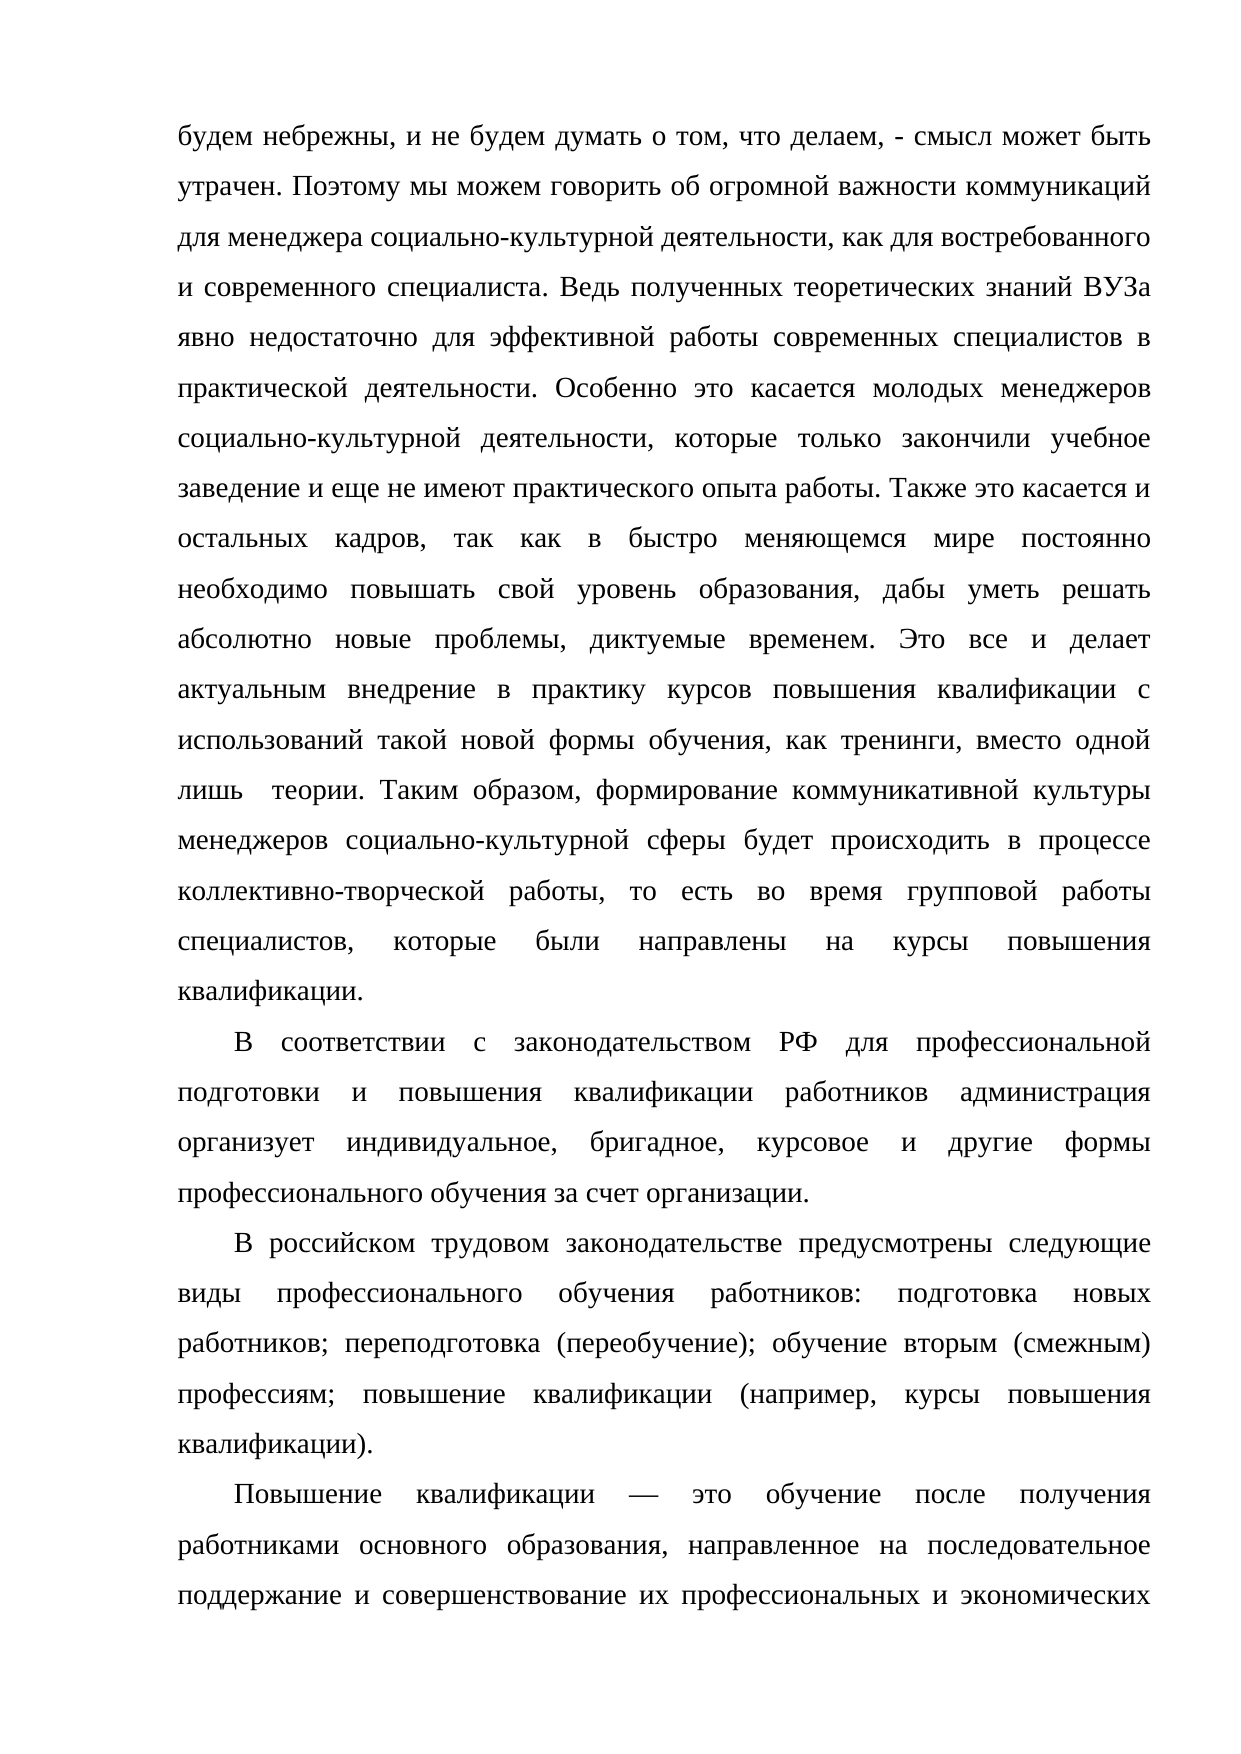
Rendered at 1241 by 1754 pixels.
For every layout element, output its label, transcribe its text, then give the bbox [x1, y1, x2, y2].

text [177, 118, 1152, 1007]
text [177, 1477, 1152, 1611]
text В соответствии с законодательством РФ для профессиональной подготовки и повышения квалификации работников администрация организует индивидуальное, бригадное, курсовое и другие формы профессионального обучения за счет организации. [177, 1024, 1152, 1208]
text В российском трудовом законодательстве предусмотрены следующие виды профессионального обучения работников: подготовка новых работников; переподготовка (переобучение); обучение вторым (смежным) профессиям; повышение квалификации (например, курсы повышения квалификации). [177, 1225, 1152, 1460]
